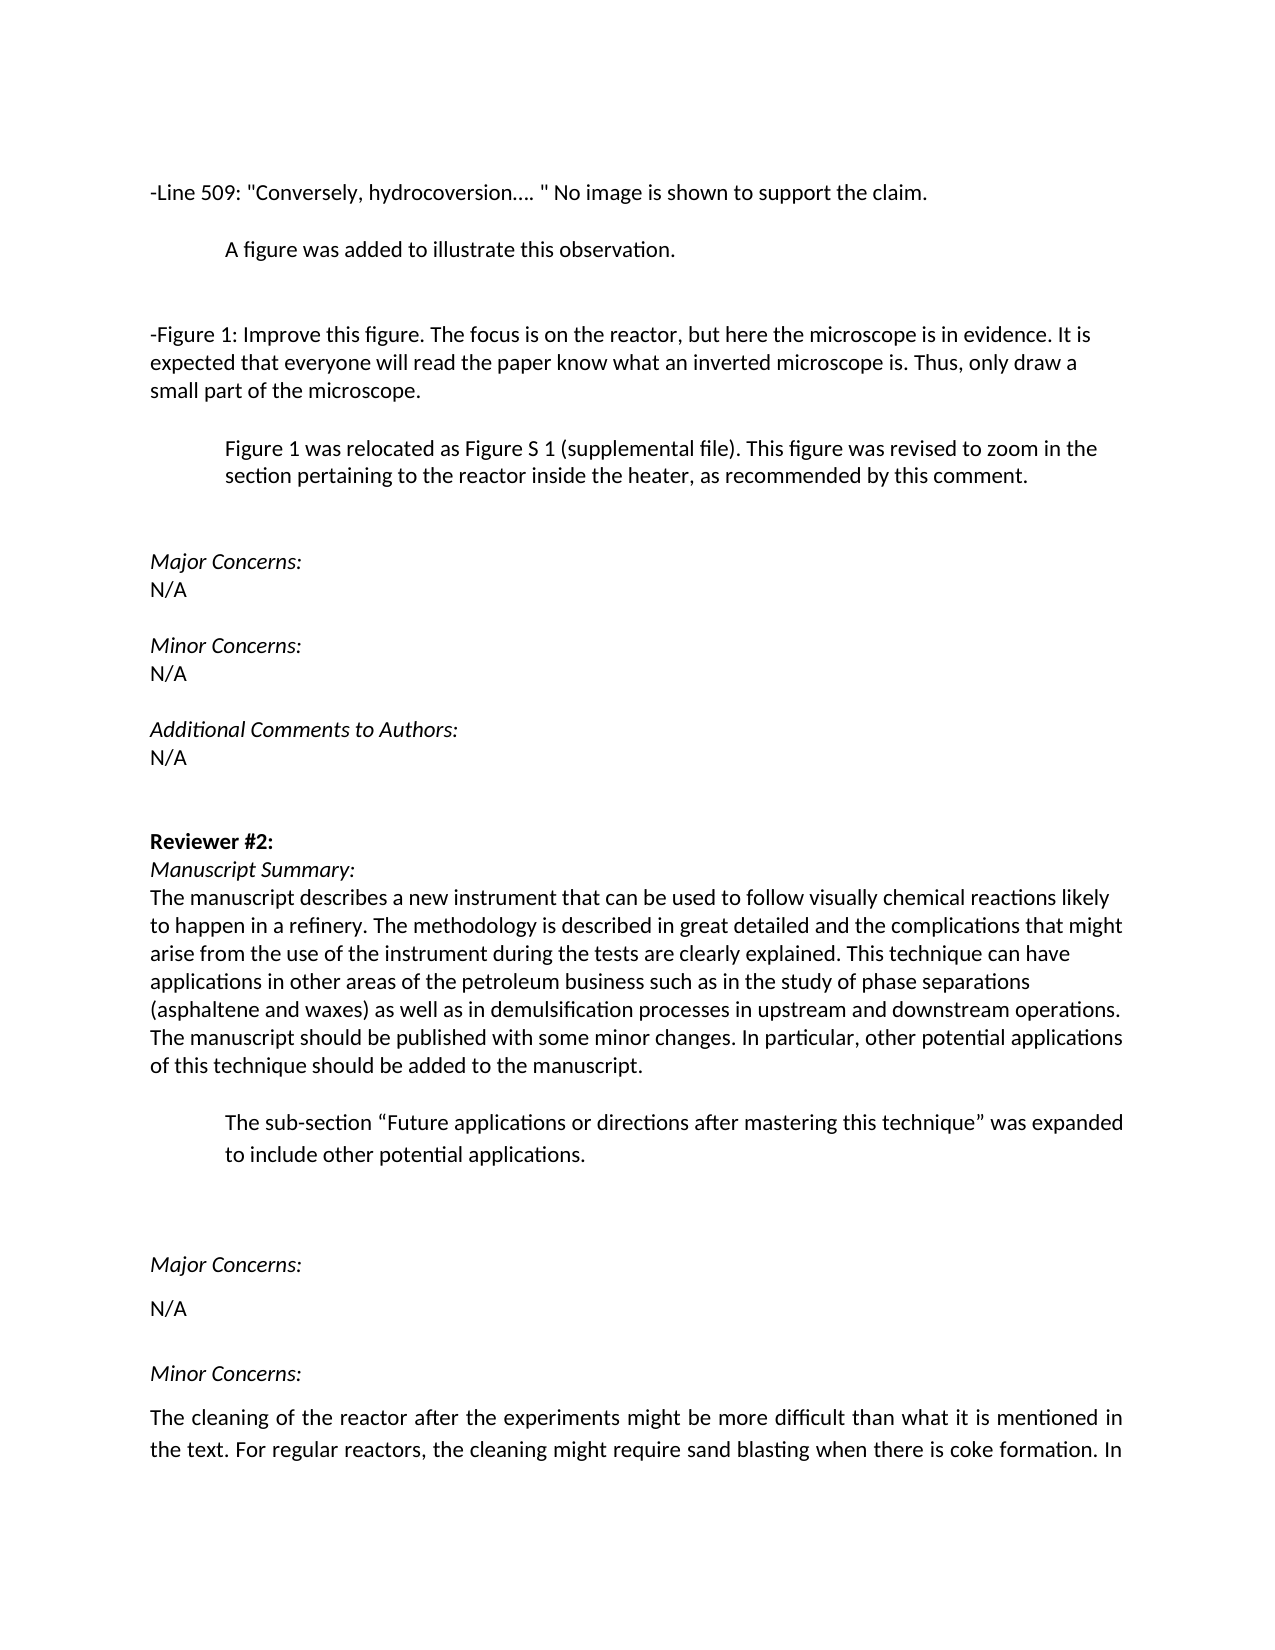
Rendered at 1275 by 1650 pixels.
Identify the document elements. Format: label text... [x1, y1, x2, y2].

text Major Concerns: N/A Minor Concerns: N/A Additional Comments to Authors: N/A Reviewer #2: Manuscript Summary: The manuscript describes a new instrument that can be used to follow visually chemical reactions likely to happen in a refinery. The methodology is described in great detailed and the complications that might arise from the use of the instrument during the tests are clearly explained. This technique can have applications in other areas of the petroleum business such as in the study of phase separations (asphaltene and waxes) as well as in demulsification processes in upstream and downstream operations. The manuscript should be published with some minor changes. In particular, other potential applications of this technique should be added to the manuscript. [150, 547, 1125, 1079]
text A figure was added to illustrate this observation. [225, 235, 1125, 263]
text The sub-section “Future applications or directions after mastering this technique” was expanded to include other potential applications. [225, 1108, 1125, 1169]
text -Line 509: "Conversely, hydrocoversion…. " No image is shown to support the claim. [150, 150, 1125, 206]
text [150, 1403, 1125, 1464]
text Figure 1 was relocated as Figure S 1 (supplemental file). This figure was revised to zoom in the section pertaining to the reactor inside the heater, as recommended by this comment. [225, 434, 1125, 518]
text -Figure 1: Improve this figure. The focus is on the reactor, but here the microscope is in evidence. It is expected that everyone will read the paper know what an inverted microscope is. Thus, only draw a small part of the microscope. [150, 292, 1125, 404]
text N/A Minor Concerns: [150, 1294, 1125, 1387]
text Major Concerns: [150, 1185, 1125, 1278]
